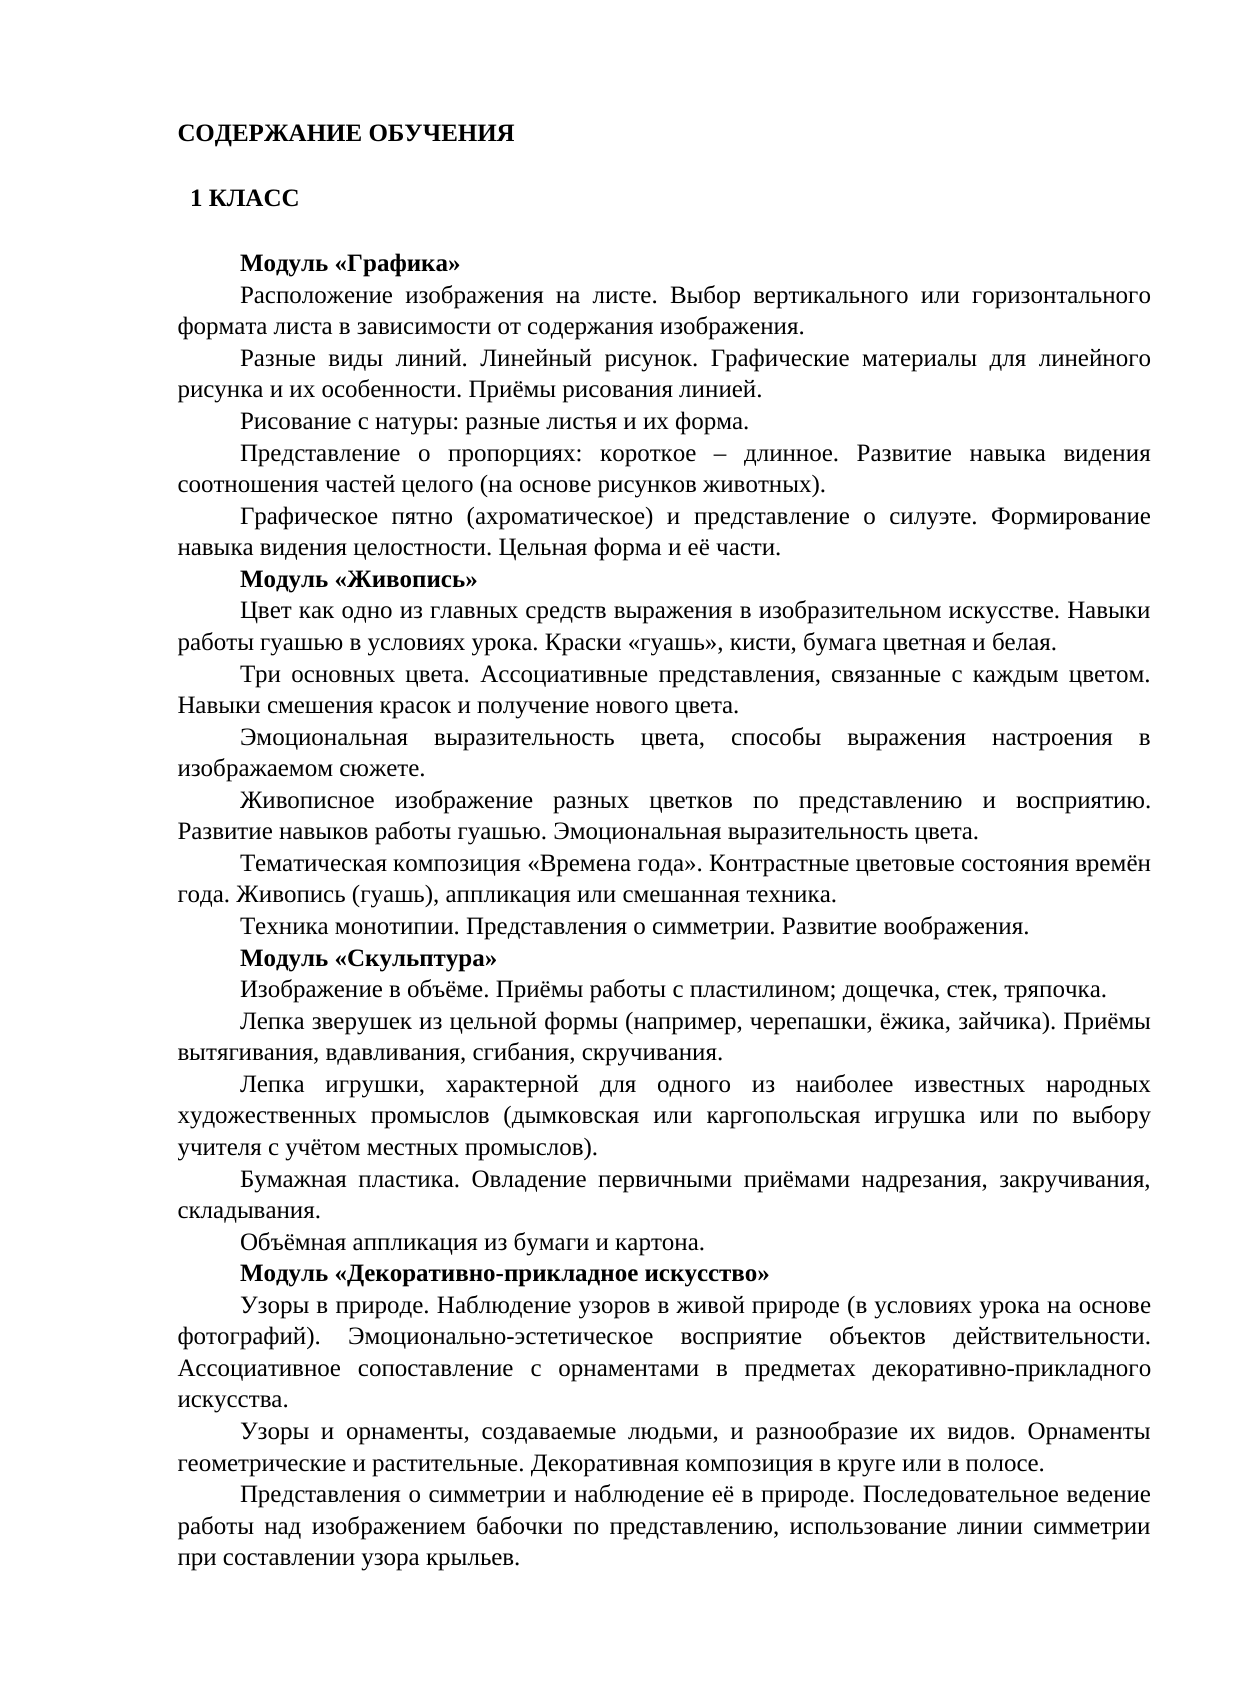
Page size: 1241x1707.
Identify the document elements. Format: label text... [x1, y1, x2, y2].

text Живописное изображение разных цветков по представлению и восприятию. Развитие навыков работы гуашью. Эмоциональная выразительность цвета. [177, 785, 1152, 845]
text Три основных цвета. Ассоциативные представления, связанные с каждым цветом. Навыки смешения красок и получение нового цвета. [177, 659, 1152, 719]
text Разные виды линий. Линейный рисунок. Графические материалы для линейного рисунка и их особенности. Приёмы рисования линией. [177, 343, 1152, 403]
text Модуль «Графика» [177, 248, 1152, 277]
text Узоры и орнаменты, создаваемые людьми, и разнообразие их видов. Орнаменты геометрические и растительные. Декоративная композиция в круге или в полосе. [177, 1416, 1152, 1476]
text Объёмная аппликация из бумаги и картона. [177, 1227, 1152, 1256]
text Техника монотипии. Представления о симметрии. Развитие воображения. [177, 911, 1152, 940]
text Расположение изображения на листе. Выбор вертикального или горизонтального формата листа в зависимости от содержания изображения. [177, 280, 1152, 340]
text Представление о пропорциях: короткое – длинное. Развитие навыка видения соотношения частей целого (на основе рисунков животных). [177, 438, 1152, 498]
text Бумажная пластика. Овладение первичными приёмами надрезания, закручивания, складывания. [177, 1164, 1152, 1224]
text Изображение в объёме. Приёмы работы с пластилином; дощечка, стек, тряпочка. [177, 974, 1152, 1003]
text Лепка игрушки, характерной для одного из наиболее известных народных художественных промыслов (дымковская или каргопольская игрушка или по выбору учителя с учётом местных промыслов). [177, 1069, 1152, 1161]
text Графическое пятно (ахроматическое) и представление о силуэте. Формирование навыка видения целостности. Цельная форма и её части. [177, 501, 1152, 561]
text Представления о симметрии и наблюдение её в природе. Последовательное ведение работы над изображением бабочки по представлению, использование линии симметрии при составлении узора крыльев. [177, 1479, 1152, 1571]
text Лепка зверушек из цельной формы (например, черепашки, ёжика, зайчика). Приёмы вытягивания, вдавливания, сгибания, скручивания. [177, 1006, 1152, 1066]
text 1 КЛАСС [190, 183, 1152, 212]
text Цвет как одно из главных средств выражения в изобразительном искусстве. Навыки работы гуашью в условиях урока. Краски «гуашь», кисти, бумага цветная и белая. [177, 596, 1152, 656]
text Модуль «Декоративно-прикладное искусство» [177, 1258, 1152, 1287]
text Эмоциональная выразительность цвета, способы выражения настроения в изображаемом сюжете. [177, 722, 1152, 782]
text Рисование с натуры: разные листья и их форма. [177, 406, 1152, 435]
text Модуль «Живопись» [177, 564, 1152, 593]
text Модуль «Скульптура» [177, 943, 1152, 971]
text Тематическая композиция «Времена года». Контрастные цветовые состояния времён года. Живопись (гуашь), аппликация или смешанная техника. [177, 848, 1152, 908]
text Узоры в природе. Наблюдение узоров в живой природе (в условиях урока на основе фотографий). Эмоционально-эстетическое восприятие объектов действительности. Ассоциативное сопоставление с орнаментами в предметах декоративно-прикладного искусства. [177, 1290, 1152, 1413]
text СОДЕРЖАНИЕ ОБУЧЕНИЯ [177, 118, 1152, 147]
